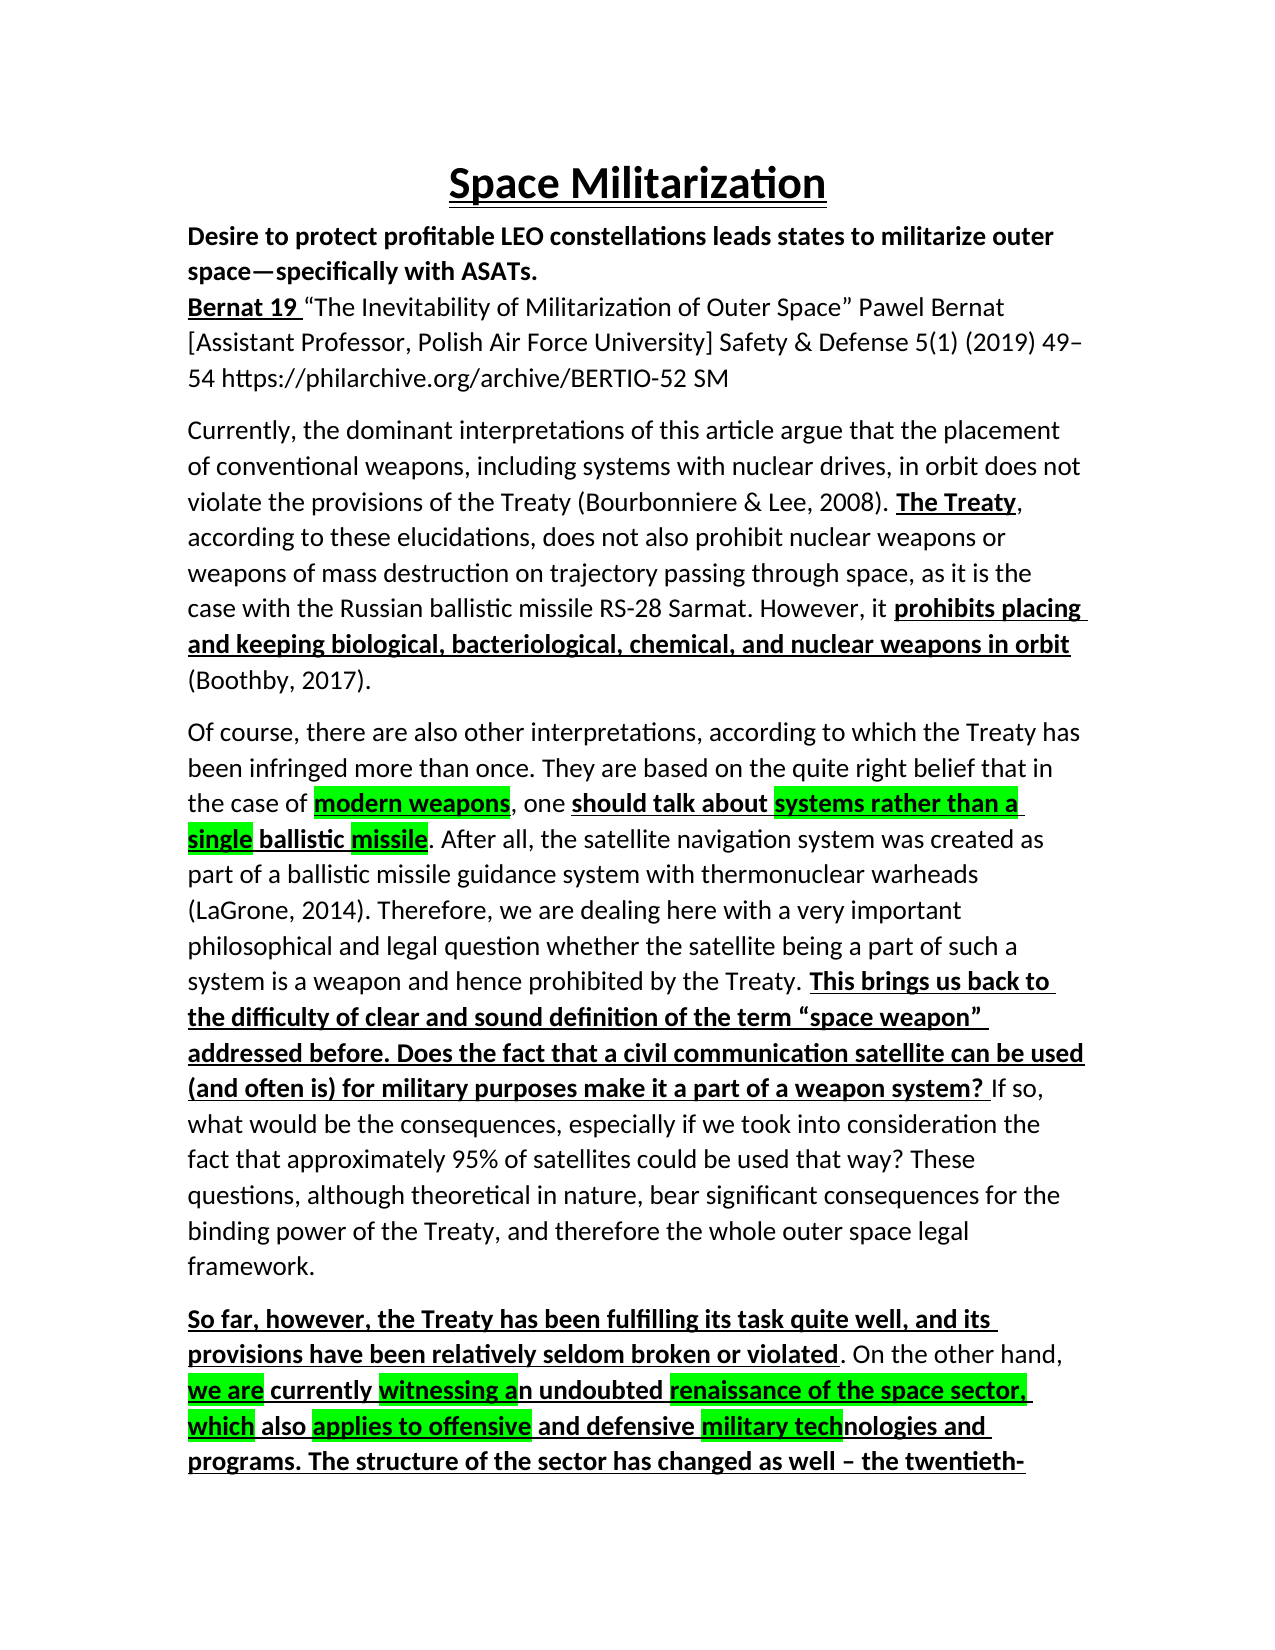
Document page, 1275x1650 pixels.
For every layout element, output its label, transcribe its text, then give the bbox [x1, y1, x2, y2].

subtitle Space Militarization [187, 154, 1087, 210]
text Currently, the dominant interpretations of this article argue that the placement of conventional weapons, including systems with nuclear drives, in orbit does not violate the provisions of the Treaty (Bourbonniere & Lee, 2008). The Treaty, according to these elucidations, does not also prohibit nuclear weapons or weapons of mass destruction on trajectory passing through space, as it is the case with the Russian ballistic missile RS-28 Sarmat. However, it prohibits placing and keeping biological, bacteriological, chemical, and nuclear weapons in orbit (Boothby, 2017). [187, 413, 1087, 696]
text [187, 1302, 1087, 1477]
subtitle Desire to protect profitable LEO constellations leads states to militarize outer space—specifically with ASATs. [187, 219, 1087, 287]
text Of course, there are also other interpretations, according to which the Treaty has been infringed more than once. They are based on the quite right belief that in the case of modern weapons, one should talk about systems rather than a single ballistic missile. After all, the satellite navigation system was created as part of a ballistic missile guidance system with thermonuclear warheads (LaGrone, 2014). Therefore, we are dealing here with a very important philosophical and legal question whether the satellite being a part of such a system is a weapon and hence prohibited by the Treaty. This brings us back to the difficulty of clear and sound definition of the term “space weapon” addressed before. Does the fact that a civil communication satellite can be used (and often is) for military purposes make it a part of a weapon system? If so, what would be the consequences, especially if we took into consideration the fact that approximately 95% of satellites could be used that way? These questions, although theoretical in nature, bear significant consequences for the binding power of the Treaty, and therefore the whole outer space legal framework. [187, 715, 1087, 1282]
text Bernat 19 “The Inevitability of Militarization of Outer Space” Pawel Bernat [Assistant Professor, Polish Air Force University] Safety & Defense 5(1) (2019) 49–54 https://philarchive.org/archive/BERTIO-52 SM [187, 290, 1087, 394]
